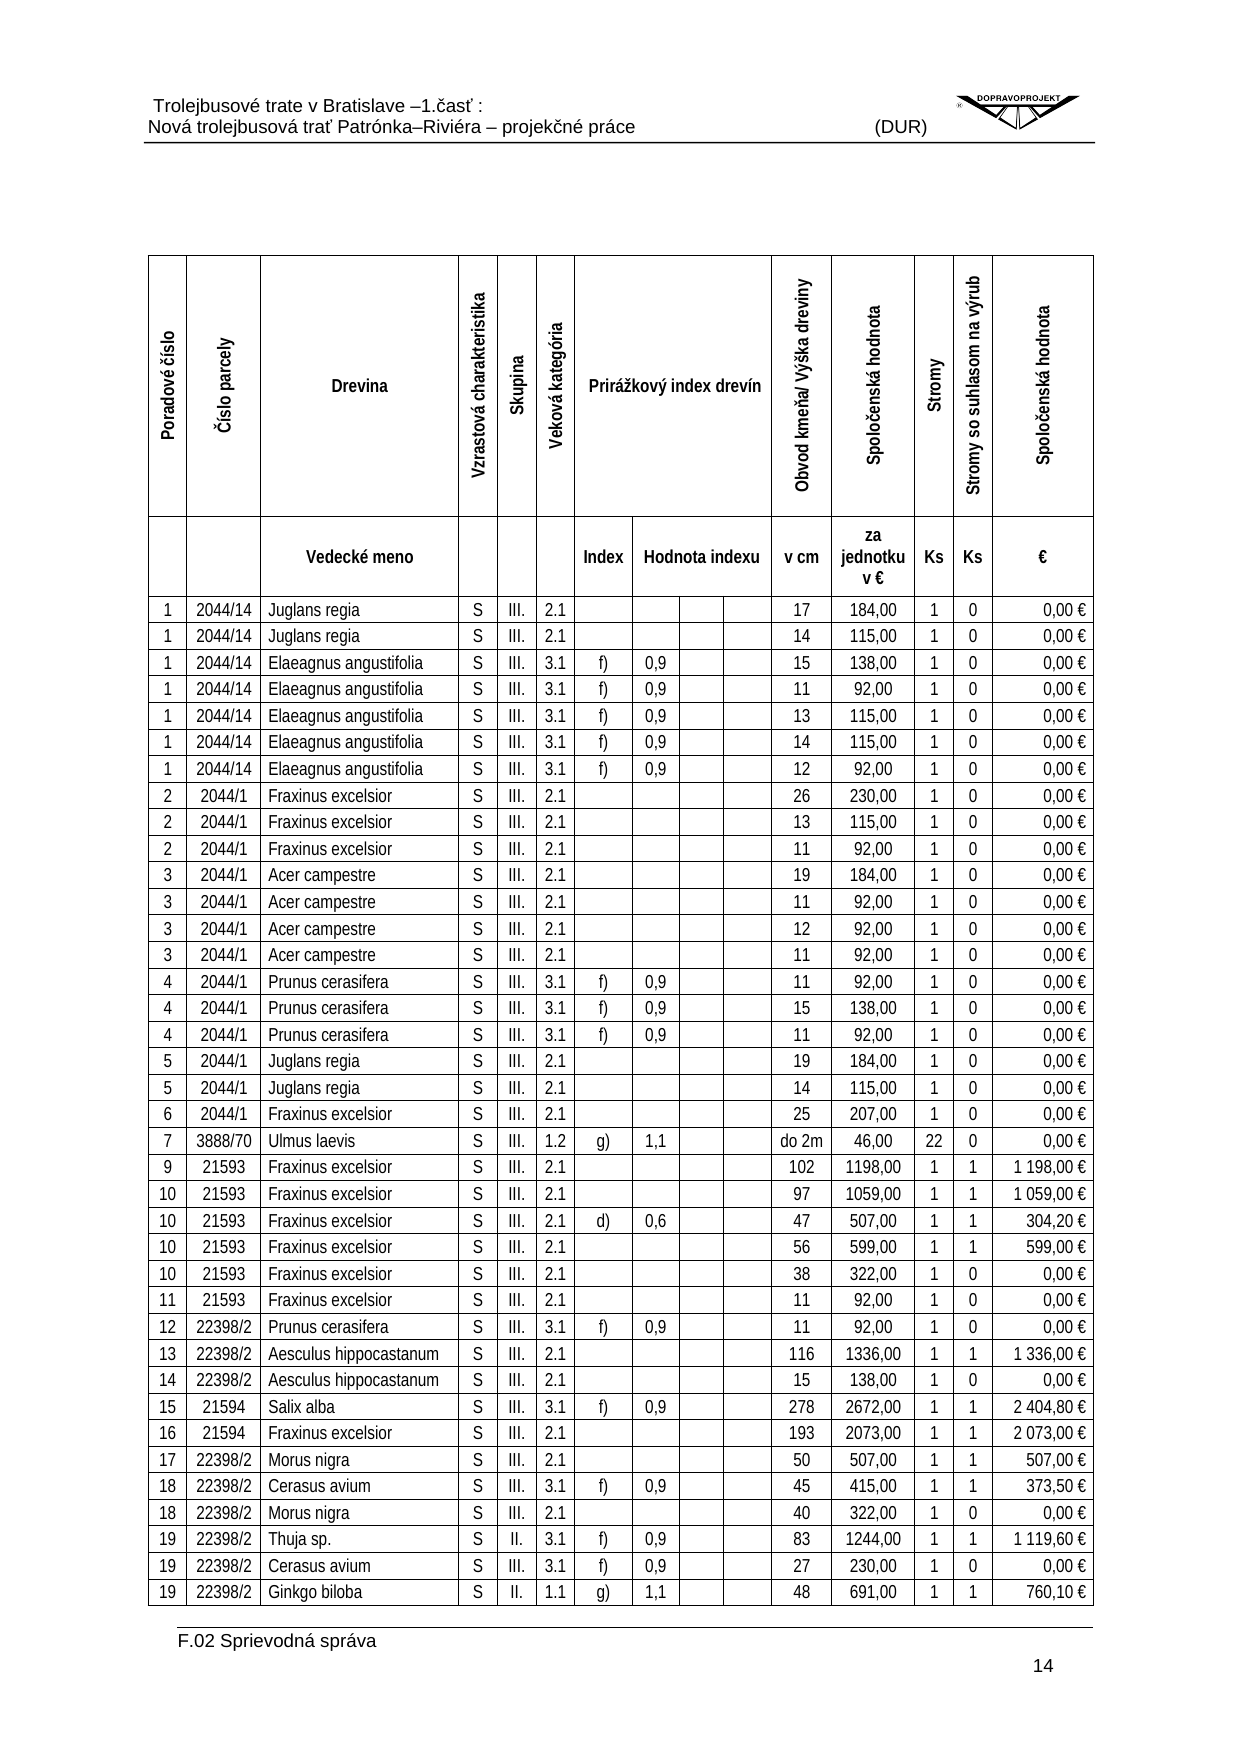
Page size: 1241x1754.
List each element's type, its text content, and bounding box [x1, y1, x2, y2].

table_cell 3 [149, 862, 186, 888]
table_cell [724, 809, 771, 835]
table_cell [633, 597, 679, 622]
table_cell [575, 1101, 632, 1127]
table_cell Juglans regia [261, 597, 458, 622]
table_cell 22398/2 [187, 1314, 260, 1339]
table_cell III. [498, 915, 536, 941]
table_cell 18 [149, 1500, 186, 1525]
table_cell 4 [149, 1022, 186, 1047]
table_cell 11 [772, 1287, 831, 1313]
table_cell 11 [149, 1287, 186, 1313]
table_cell 2044/1 [187, 783, 260, 808]
table_cell [724, 1394, 771, 1419]
table_cell 3.1 [537, 756, 574, 782]
table_cell 22398/2 [187, 1473, 260, 1499]
table_cell 2044/14 [187, 650, 260, 675]
table_cell [724, 969, 771, 994]
table_cell 1244,00 [832, 1526, 914, 1552]
table_cell 1 198,00 € [993, 1155, 1093, 1180]
table_cell 193 [772, 1420, 831, 1446]
table_cell 0 [954, 1367, 992, 1392]
table_cell III. [498, 1101, 536, 1127]
table_cell 9 [149, 1155, 186, 1180]
table_cell 1,1 [633, 1580, 679, 1605]
table_header Poradové číslo [149, 256, 186, 516]
table_cell 1 [149, 597, 186, 622]
table_cell 3.1 [537, 703, 574, 728]
table_cell f) [575, 650, 632, 675]
table_cell 2 [149, 809, 186, 835]
table_cell III. [498, 1367, 536, 1392]
table_cell 2.1 [537, 915, 574, 941]
table_cell [680, 1287, 723, 1313]
table_cell 2044/14 [187, 756, 260, 782]
table_cell S [459, 1155, 497, 1180]
table_cell 92,00 [832, 756, 914, 782]
table_cell 2044/14 [187, 623, 260, 649]
table_cell [724, 1553, 771, 1578]
table_cell III. [498, 703, 536, 728]
table_cell f) [575, 1394, 632, 1419]
table_cell 0 [954, 915, 992, 941]
table_cell 0,00 € [993, 1101, 1093, 1127]
table_cell 1 [954, 1394, 992, 1419]
table_cell 0 [954, 969, 992, 994]
table_cell 0,00 € [993, 889, 1093, 914]
table_cell III. [498, 969, 536, 994]
table_cell [633, 1101, 679, 1127]
table_cell 2044/1 [187, 1075, 260, 1100]
table_cell 14 [772, 623, 831, 649]
table_cell 2044/1 [187, 915, 260, 941]
table_cell [537, 517, 574, 596]
table_cell 21594 [187, 1394, 260, 1419]
table_cell 0,00 € [993, 1287, 1093, 1313]
table_cell [633, 915, 679, 941]
table_cell [680, 915, 723, 941]
table_header Vzrastová charakteristika [459, 256, 497, 516]
table_cell 1 [954, 1420, 992, 1446]
table_cell Fraxinus excelsior [261, 1155, 458, 1180]
table_cell [724, 1075, 771, 1100]
table_cell S [459, 783, 497, 808]
table_cell 0,9 [633, 676, 679, 702]
table_cell III. [498, 650, 536, 675]
table_cell 1336,00 [832, 1340, 914, 1366]
table_cell Vedecké meno [261, 517, 458, 596]
table_cell [724, 1128, 771, 1153]
table_cell 0,00 € [993, 1367, 1093, 1392]
table_cell III. [498, 783, 536, 808]
table_cell Elaeagnus angustifolia [261, 703, 458, 728]
table_cell 278 [772, 1394, 831, 1419]
table_cell 1 [915, 995, 953, 1021]
table_cell f) [575, 969, 632, 994]
table_cell 3.1 [537, 730, 574, 755]
table_cell 48 [772, 1580, 831, 1605]
table_cell 92,00 [832, 1287, 914, 1313]
table_cell g) [575, 1128, 632, 1153]
table_cell 0 [954, 597, 992, 622]
table_cell [724, 1473, 771, 1499]
table_cell 0,00 € [993, 676, 1093, 702]
table_cell [724, 1287, 771, 1313]
table_cell [680, 1580, 723, 1605]
table_cell [680, 1261, 723, 1286]
table_cell Prunus cerasifera [261, 995, 458, 1021]
table_cell 0,00 € [993, 623, 1093, 649]
table_cell 10 [149, 1261, 186, 1286]
table_cell Fraxinus excelsior [261, 783, 458, 808]
table_cell 1059,00 [832, 1181, 914, 1207]
table_cell 2.1 [537, 1155, 574, 1180]
table_cell 0,9 [633, 1526, 679, 1552]
table_cell [680, 1075, 723, 1100]
table_cell 2.1 [537, 1420, 574, 1446]
table_cell 0,9 [633, 730, 679, 755]
table_cell f) [575, 1022, 632, 1047]
table_cell 0 [954, 756, 992, 782]
table_cell [680, 756, 723, 782]
table_cell [680, 889, 723, 914]
table_cell 102 [772, 1155, 831, 1180]
table_cell [575, 1447, 632, 1472]
table_cell 6 [149, 1101, 186, 1127]
table_cell S [459, 1101, 497, 1127]
table_cell Fraxinus excelsior [261, 1181, 458, 1207]
table_cell [498, 517, 536, 596]
table_cell 2.1 [537, 1367, 574, 1392]
table_cell 1 [915, 1022, 953, 1047]
table_cell 19 [149, 1553, 186, 1578]
table_header Stromy [915, 256, 953, 516]
table_cell [680, 623, 723, 649]
table_cell 13 [772, 703, 831, 728]
table_cell Fraxinus excelsior [261, 809, 458, 835]
table_cell 0,00 € [993, 1261, 1093, 1286]
table_cell 1 [954, 1447, 992, 1472]
table_cell [724, 1367, 771, 1392]
table_cell 1 [915, 915, 953, 941]
table_cell S [459, 836, 497, 861]
table_cell 11 [772, 889, 831, 914]
table_cell 0 [954, 942, 992, 967]
table_cell 0 [954, 703, 992, 728]
table_cell 1 [954, 1580, 992, 1605]
table_cell III. [498, 809, 536, 835]
table_cell Morus nigra [261, 1500, 458, 1525]
table_cell 2044/1 [187, 969, 260, 994]
table_cell 38 [772, 1261, 831, 1286]
table_cell 4 [149, 995, 186, 1021]
table_cell 11 [772, 969, 831, 994]
table_cell [680, 969, 723, 994]
table_cell Fraxinus excelsior [261, 1420, 458, 1446]
table_cell 1 [915, 783, 953, 808]
table_cell 1 [915, 1181, 953, 1207]
table_cell 0,00 € [993, 1075, 1093, 1100]
table_cell 1 [915, 650, 953, 675]
table_cell [633, 1075, 679, 1100]
table_cell [680, 1420, 723, 1446]
table_cell 2672,00 [832, 1394, 914, 1419]
table_cell 322,00 [832, 1261, 914, 1286]
table_cell [633, 942, 679, 967]
table_cell [680, 703, 723, 728]
table_cell 691,00 [832, 1580, 914, 1605]
table_cell 0 [954, 1553, 992, 1578]
table_cell 0,00 € [993, 1128, 1093, 1153]
table_cell S [459, 1553, 497, 1578]
table_cell 1 [915, 1367, 953, 1392]
table_cell Index [575, 517, 632, 596]
table_cell 56 [772, 1234, 831, 1260]
table_cell 22398/2 [187, 1447, 260, 1472]
table_cell 92,00 [832, 676, 914, 702]
table_cell [724, 1234, 771, 1260]
table_cell S [459, 915, 497, 941]
table_cell [680, 676, 723, 702]
table_cell 12 [149, 1314, 186, 1339]
table_cell 15 [149, 1394, 186, 1419]
table_cell 1 [915, 1473, 953, 1499]
table_cell 1 [915, 1394, 953, 1419]
table_cell 1 [915, 1314, 953, 1339]
table_cell 46,00 [832, 1128, 914, 1153]
table_cell 1 [915, 1447, 953, 1472]
table_cell 50 [772, 1447, 831, 1472]
table_cell [724, 1208, 771, 1233]
table_cell 22 [915, 1128, 953, 1153]
table_cell 21593 [187, 1181, 260, 1207]
table_cell 1 [915, 1420, 953, 1446]
table_cell 115,00 [832, 703, 914, 728]
table_cell 0,9 [633, 969, 679, 994]
table_cell 1 [915, 1155, 953, 1180]
table_cell 0,00 € [993, 1500, 1093, 1525]
table_cell [724, 1447, 771, 1472]
table_cell 13 [149, 1340, 186, 1366]
table_cell 0 [954, 650, 992, 675]
table_cell 115,00 [832, 730, 914, 755]
table_cell [575, 1500, 632, 1525]
table_cell 1 [915, 836, 953, 861]
table_cell III. [498, 942, 536, 967]
table_cell 92,00 [832, 889, 914, 914]
table_cell 138,00 [832, 1367, 914, 1392]
table_cell S [459, 1261, 497, 1286]
table_cell 0,00 € [993, 942, 1093, 967]
table_cell 0,9 [633, 756, 679, 782]
table_cell [633, 889, 679, 914]
table_cell III. [498, 1155, 536, 1180]
table_cell 11 [772, 942, 831, 967]
table_cell Thuja sp. [261, 1526, 458, 1552]
table_cell 184,00 [832, 862, 914, 888]
table_cell [680, 1526, 723, 1552]
table_cell 1 [915, 597, 953, 622]
table_cell Aesculus hippocastanum [261, 1340, 458, 1366]
table_cell S [459, 1181, 497, 1207]
table_cell 1 [915, 730, 953, 755]
table_cell [680, 942, 723, 967]
table_cell [680, 730, 723, 755]
table_cell Fraxinus excelsior [261, 1287, 458, 1313]
table_cell S [459, 969, 497, 994]
table_cell [575, 862, 632, 888]
table_cell [680, 1155, 723, 1180]
table_cell 1 [954, 1208, 992, 1233]
table_cell 0,00 € [993, 836, 1093, 861]
table_cell [680, 1022, 723, 1047]
table_cell 760,10 € [993, 1580, 1093, 1605]
table_cell 0 [954, 889, 992, 914]
table_cell [680, 836, 723, 861]
table_cell f) [575, 1314, 632, 1339]
table_cell 2044/1 [187, 862, 260, 888]
table_cell 3.1 [537, 650, 574, 675]
table_cell [575, 942, 632, 967]
table_cell S [459, 676, 497, 702]
table_cell [724, 1580, 771, 1605]
table_cell 207,00 [832, 1101, 914, 1127]
table_cell Ginkgo biloba [261, 1580, 458, 1605]
table_cell f) [575, 730, 632, 755]
table_cell S [459, 809, 497, 835]
table_cell 1 [915, 1234, 953, 1260]
table_cell 0,9 [633, 1473, 679, 1499]
table_cell 45 [772, 1473, 831, 1499]
table_cell 2044/1 [187, 995, 260, 1021]
table_cell 3.1 [537, 1473, 574, 1499]
table_cell 0,00 € [993, 969, 1093, 994]
table_cell Morus nigra [261, 1447, 458, 1472]
table_cell 2.1 [537, 1181, 574, 1207]
table_cell 2044/1 [187, 889, 260, 914]
table_cell 2044/1 [187, 1048, 260, 1074]
table_cell 3.1 [537, 1022, 574, 1047]
table_cell za jednotku v € [832, 517, 914, 596]
table_cell S [459, 862, 497, 888]
table_cell 2.1 [537, 942, 574, 967]
table_cell 0 [954, 836, 992, 861]
table_cell 1.1 [537, 1580, 574, 1605]
table_cell 21593 [187, 1287, 260, 1313]
table_cell 0,00 € [993, 809, 1093, 835]
table_cell [680, 650, 723, 675]
table_cell 0,00 € [993, 703, 1093, 728]
table_cell [724, 703, 771, 728]
table_cell 0,6 [633, 1208, 679, 1233]
table_cell [575, 1048, 632, 1074]
table_cell Juglans regia [261, 1075, 458, 1100]
table_cell 27 [772, 1553, 831, 1578]
table_cell S [459, 1473, 497, 1499]
table_cell 2.1 [537, 1287, 574, 1313]
table_cell [724, 1420, 771, 1446]
table_cell 2.1 [537, 1261, 574, 1286]
table_cell III. [498, 1447, 536, 1472]
table_cell [575, 915, 632, 941]
table_cell 115,00 [832, 1075, 914, 1100]
table_cell 1 [149, 756, 186, 782]
table_cell 1 [915, 676, 953, 702]
table_cell 22398/2 [187, 1526, 260, 1552]
table_cell [680, 1553, 723, 1578]
table_cell 2.1 [537, 809, 574, 835]
table_cell 10 [149, 1208, 186, 1233]
table_cell [633, 1340, 679, 1366]
table_cell III. [498, 1128, 536, 1153]
table_cell 3.1 [537, 1394, 574, 1419]
table_cell 15 [772, 650, 831, 675]
table_cell II. [498, 1580, 536, 1605]
table_cell [724, 862, 771, 888]
table_cell III. [498, 1075, 536, 1100]
table_cell [633, 862, 679, 888]
table_cell [459, 517, 497, 596]
table_cell [633, 1500, 679, 1525]
table_cell 21593 [187, 1261, 260, 1286]
table_cell f) [575, 703, 632, 728]
table_cell [575, 1287, 632, 1313]
table_cell [724, 915, 771, 941]
table_cell 230,00 [832, 1553, 914, 1578]
table_cell 1 [915, 756, 953, 782]
table_cell 47 [772, 1208, 831, 1233]
table_cell 17 [149, 1447, 186, 1472]
table_cell 2044/1 [187, 942, 260, 967]
table_cell 1 [915, 1500, 953, 1525]
table_cell S [459, 1287, 497, 1313]
table_cell [724, 623, 771, 649]
table_cell S [459, 1420, 497, 1446]
table_cell [575, 783, 632, 808]
table_cell III. [498, 1208, 536, 1233]
table_cell 138,00 [832, 650, 914, 675]
table_cell [633, 1367, 679, 1392]
table_cell 0 [954, 862, 992, 888]
table_cell 21593 [187, 1234, 260, 1260]
table_cell 1 [915, 942, 953, 967]
table_cell 5 [149, 1048, 186, 1074]
table_cell 10 [149, 1234, 186, 1260]
table_cell 0,00 € [993, 756, 1093, 782]
table_cell III. [498, 730, 536, 755]
table_cell Salix alba [261, 1394, 458, 1419]
table_cell [575, 1155, 632, 1180]
table_cell 0 [954, 1261, 992, 1286]
table_cell 0,00 € [993, 1553, 1093, 1578]
table_cell Fraxinus excelsior [261, 1101, 458, 1127]
table_cell Acer campestre [261, 942, 458, 967]
table_cell 0,00 € [993, 862, 1093, 888]
table_cell [680, 1208, 723, 1233]
table_cell [633, 1181, 679, 1207]
table_header Prirážkový index drevín [575, 256, 771, 516]
table_cell S [459, 1022, 497, 1047]
table_cell Fraxinus excelsior [261, 1208, 458, 1233]
table_cell Ks [954, 517, 992, 596]
table_cell 322,00 [832, 1500, 914, 1525]
table_cell 92,00 [832, 915, 914, 941]
table_cell S [459, 1447, 497, 1472]
table_cell 0 [954, 1022, 992, 1047]
table_cell 1 [915, 1526, 953, 1552]
table_cell III. [498, 1553, 536, 1578]
table_cell 2.1 [537, 783, 574, 808]
table_cell 1 [149, 730, 186, 755]
table_cell 507,00 € [993, 1447, 1093, 1472]
table_cell 2073,00 [832, 1420, 914, 1446]
table_cell [680, 862, 723, 888]
table_cell Elaeagnus angustifolia [261, 676, 458, 702]
table_cell [575, 597, 632, 622]
table_cell 3 [149, 889, 186, 914]
table_cell [680, 597, 723, 622]
table_cell [680, 1340, 723, 1366]
table_cell 11 [772, 1314, 831, 1339]
table_cell [724, 1101, 771, 1127]
table_cell 1 [915, 703, 953, 728]
table_cell 0,00 € [993, 995, 1093, 1021]
table_cell [680, 1500, 723, 1525]
table_cell S [459, 1500, 497, 1525]
table_cell 0 [954, 1128, 992, 1153]
table_cell [575, 889, 632, 914]
table_cell 40 [772, 1500, 831, 1525]
table_cell 0,00 € [993, 1314, 1093, 1339]
table_cell 0,00 € [993, 650, 1093, 675]
table_cell 1 [915, 969, 953, 994]
table_cell 0,00 € [993, 1048, 1093, 1074]
table_cell [575, 1234, 632, 1260]
table_cell 1 [954, 1234, 992, 1260]
table_cell [575, 1261, 632, 1286]
table_cell [680, 1314, 723, 1339]
table_cell III. [498, 623, 536, 649]
table_cell 19 [772, 862, 831, 888]
table_cell 0 [954, 1500, 992, 1525]
table_cell 92,00 [832, 836, 914, 861]
table_cell 1,1 [633, 1128, 679, 1153]
table_cell [680, 1101, 723, 1127]
table_cell [633, 809, 679, 835]
table_cell v cm [772, 517, 831, 596]
table_cell [724, 1500, 771, 1525]
table_cell III. [498, 1287, 536, 1313]
table_cell [724, 650, 771, 675]
table_cell 92,00 [832, 1022, 914, 1047]
table_cell 4 [149, 969, 186, 994]
table_cell S [459, 995, 497, 1021]
table_cell 0,00 € [993, 597, 1093, 622]
table_cell III. [498, 1314, 536, 1339]
table_cell Fraxinus excelsior [261, 1261, 458, 1286]
table_cell [724, 1526, 771, 1552]
table_cell Elaeagnus angustifolia [261, 730, 458, 755]
table_cell [724, 889, 771, 914]
table_cell 1 [149, 703, 186, 728]
table_cell 14 [772, 730, 831, 755]
table_cell III. [498, 1394, 536, 1419]
table_cell 19 [149, 1580, 186, 1605]
table_cell III. [498, 862, 536, 888]
table_cell [680, 809, 723, 835]
table_header Veková kategória [537, 256, 574, 516]
table_cell 12 [772, 756, 831, 782]
table_cell 0 [954, 676, 992, 702]
table_cell II. [498, 1526, 536, 1552]
table_cell 2044/1 [187, 809, 260, 835]
table_cell 3.1 [537, 676, 574, 702]
table_cell 116 [772, 1340, 831, 1366]
table_cell 1 336,00 € [993, 1340, 1093, 1366]
table_cell III. [498, 676, 536, 702]
table_cell [633, 1420, 679, 1446]
table_cell Cerasus avium [261, 1473, 458, 1499]
table_cell 1 [915, 1075, 953, 1100]
table_cell f) [575, 756, 632, 782]
table_cell 1 [915, 1580, 953, 1605]
table_cell 83 [772, 1526, 831, 1552]
table_cell III. [498, 1022, 536, 1047]
table_cell 2044/14 [187, 730, 260, 755]
table_cell S [459, 623, 497, 649]
table_cell 2.1 [537, 836, 574, 861]
table_cell III. [498, 1181, 536, 1207]
table_cell 0,9 [633, 703, 679, 728]
table_cell Ks [915, 517, 953, 596]
table_cell 14 [772, 1075, 831, 1100]
table_cell 17 [772, 597, 831, 622]
table_cell 3.1 [537, 1553, 574, 1578]
table_cell [724, 730, 771, 755]
table_cell [724, 836, 771, 861]
table_cell 1 [915, 1048, 953, 1074]
table_cell 0,9 [633, 1022, 679, 1047]
table_cell 2.1 [537, 1500, 574, 1525]
table_cell 2044/14 [187, 703, 260, 728]
table_cell 2 [149, 836, 186, 861]
table_cell S [459, 1208, 497, 1233]
table_cell 7 [149, 1128, 186, 1153]
table_cell 1 [915, 809, 953, 835]
table_cell S [459, 703, 497, 728]
table_cell g) [575, 1580, 632, 1605]
table_cell 0 [954, 995, 992, 1021]
table_cell [633, 623, 679, 649]
table_cell Acer campestre [261, 889, 458, 914]
table_cell S [459, 942, 497, 967]
table_cell S [459, 1394, 497, 1419]
table_cell 25 [772, 1101, 831, 1127]
table_cell 2.1 [537, 862, 574, 888]
table_cell 304,20 € [993, 1208, 1093, 1233]
table_cell 15 [772, 1367, 831, 1392]
table_cell [575, 1181, 632, 1207]
table_cell Acer campestre [261, 915, 458, 941]
table_cell [724, 1340, 771, 1366]
table_cell 2044/1 [187, 836, 260, 861]
table_cell 3.1 [537, 969, 574, 994]
table_cell [680, 1048, 723, 1074]
table_cell [680, 1447, 723, 1472]
table_cell [724, 756, 771, 782]
table_cell Ulmus laevis [261, 1128, 458, 1153]
table_cell 21593 [187, 1155, 260, 1180]
table_cell 1 [954, 1526, 992, 1552]
table_cell III. [498, 1500, 536, 1525]
table_cell [724, 942, 771, 967]
table_cell 2.1 [537, 1101, 574, 1127]
table_cell 184,00 [832, 597, 914, 622]
table_cell 0,9 [633, 650, 679, 675]
table_cell Cerasus avium [261, 1553, 458, 1578]
table_cell S [459, 730, 497, 755]
table_cell III. [498, 1234, 536, 1260]
table_cell [724, 1048, 771, 1074]
table_cell 0 [954, 1101, 992, 1127]
table_cell 0 [954, 783, 992, 808]
table_cell 2.1 [537, 1447, 574, 1472]
table_cell 1 [149, 676, 186, 702]
table_header Spoločenská hodnota [993, 256, 1093, 516]
table_cell 1 [915, 862, 953, 888]
table_cell [633, 1234, 679, 1260]
table_cell 0,00 € [993, 730, 1093, 755]
table_header Číslo parcely [187, 256, 260, 516]
table_cell [680, 1394, 723, 1419]
table_cell f) [575, 676, 632, 702]
table_cell Elaeagnus angustifolia [261, 756, 458, 782]
table_cell d) [575, 1208, 632, 1233]
table_cell [724, 995, 771, 1021]
table_cell S [459, 1075, 497, 1100]
table_cell 14 [149, 1367, 186, 1392]
table_cell [724, 1314, 771, 1339]
table_cell [680, 1181, 723, 1207]
table_cell 1 [915, 1261, 953, 1286]
table_cell 0 [954, 809, 992, 835]
table_cell III. [498, 995, 536, 1021]
table_cell 2 [149, 783, 186, 808]
table_cell 1198,00 [832, 1155, 914, 1180]
table_cell Prunus cerasifera [261, 1314, 458, 1339]
table_cell f) [575, 995, 632, 1021]
table_cell 19 [772, 1048, 831, 1074]
table_cell 1 [149, 623, 186, 649]
table_cell 230,00 [832, 783, 914, 808]
table_cell Fraxinus excelsior [261, 836, 458, 861]
table_cell 2 073,00 € [993, 1420, 1093, 1446]
table_cell 22398/2 [187, 1500, 260, 1525]
table_cell [633, 1155, 679, 1180]
table_cell 22398/2 [187, 1553, 260, 1578]
table_cell Prunus cerasifera [261, 969, 458, 994]
table_cell 138,00 [832, 995, 914, 1021]
table_cell S [459, 1128, 497, 1153]
table_header Spoločenská hodnota [832, 256, 914, 516]
table_cell 0 [954, 623, 992, 649]
table_cell 1 [915, 889, 953, 914]
table_cell 0 [954, 1075, 992, 1100]
table_cell 2.1 [537, 1048, 574, 1074]
table_cell do 2m [772, 1128, 831, 1153]
table_header Stromy so suhlasom na výrub [954, 256, 992, 516]
table_cell III. [498, 1261, 536, 1286]
table_cell 0 [954, 1314, 992, 1339]
table_cell 22398/2 [187, 1367, 260, 1392]
table_cell 1 [915, 1208, 953, 1233]
table_cell S [459, 597, 497, 622]
table_cell 3.1 [537, 1526, 574, 1552]
table_cell 0,9 [633, 1394, 679, 1419]
table_cell III. [498, 756, 536, 782]
table_cell 599,00 € [993, 1234, 1093, 1260]
table_cell 2.1 [537, 597, 574, 622]
table_cell [724, 597, 771, 622]
table_cell [633, 783, 679, 808]
table_cell 1.2 [537, 1128, 574, 1153]
table_cell III. [498, 889, 536, 914]
table_cell S [459, 1367, 497, 1392]
table_cell S [459, 650, 497, 675]
table_cell [724, 676, 771, 702]
table_cell 115,00 [832, 809, 914, 835]
table_cell [724, 1261, 771, 1286]
table_header Skupina [498, 256, 536, 516]
table_cell [633, 1447, 679, 1472]
table_cell 1 [954, 1181, 992, 1207]
table_cell S [459, 1048, 497, 1074]
table_cell f) [575, 1473, 632, 1499]
table_cell 3.1 [537, 995, 574, 1021]
table_cell Aesculus hippocastanum [261, 1367, 458, 1392]
table_cell III. [498, 1048, 536, 1074]
table_cell 507,00 [832, 1208, 914, 1233]
table_cell 0,00 € [993, 1022, 1093, 1047]
table_cell 3888/70 [187, 1128, 260, 1153]
table_cell [149, 517, 186, 596]
table_cell 92,00 [832, 942, 914, 967]
table_cell 92,00 [832, 1314, 914, 1339]
table_cell 2044/14 [187, 676, 260, 702]
table_cell € [993, 517, 1093, 596]
table_cell S [459, 1234, 497, 1260]
table_cell 1 [915, 1340, 953, 1366]
table_cell 22398/2 [187, 1340, 260, 1366]
table_cell 97 [772, 1181, 831, 1207]
table_cell [575, 809, 632, 835]
table_cell Juglans regia [261, 1048, 458, 1074]
table_cell 0 [954, 1048, 992, 1074]
table_cell 0,9 [633, 995, 679, 1021]
table_cell [633, 836, 679, 861]
table_cell S [459, 1580, 497, 1605]
table_cell 18 [149, 1473, 186, 1499]
table_cell [575, 1075, 632, 1100]
table_cell 2.1 [537, 889, 574, 914]
table_cell 26 [772, 783, 831, 808]
table_header Obvod kmeňa/ Výška dreviny [772, 256, 831, 516]
table_cell 11 [772, 1022, 831, 1047]
table_header Drevina [261, 256, 458, 516]
table_cell [680, 1128, 723, 1153]
table_cell 2.1 [537, 1075, 574, 1100]
table_cell Prunus cerasifera [261, 1022, 458, 1047]
table_cell [575, 1340, 632, 1366]
table_cell 599,00 [832, 1234, 914, 1260]
table_cell 1 [149, 650, 186, 675]
table_cell 13 [772, 809, 831, 835]
table_cell [724, 1022, 771, 1047]
table_cell 1 [915, 1101, 953, 1127]
table_cell 1 059,00 € [993, 1181, 1093, 1207]
table_cell [633, 1048, 679, 1074]
table_cell S [459, 756, 497, 782]
table_cell 3 [149, 942, 186, 967]
table_cell III. [498, 1473, 536, 1499]
table_cell 21593 [187, 1208, 260, 1233]
table_cell 3.1 [537, 1314, 574, 1339]
table_cell [575, 1367, 632, 1392]
table_cell 2044/1 [187, 1022, 260, 1047]
table_cell 15 [772, 995, 831, 1021]
table_cell 2044/14 [187, 597, 260, 622]
table_cell 92,00 [832, 969, 914, 994]
table_cell 2.1 [537, 1208, 574, 1233]
table_cell Elaeagnus angustifolia [261, 650, 458, 675]
table_cell [680, 1234, 723, 1260]
table_cell S [459, 889, 497, 914]
table_cell 507,00 [832, 1447, 914, 1472]
table_cell 11 [772, 676, 831, 702]
table_cell [575, 623, 632, 649]
table_cell Acer campestre [261, 862, 458, 888]
table_cell 2.1 [537, 1340, 574, 1366]
table_cell III. [498, 597, 536, 622]
table_cell 0,9 [633, 1553, 679, 1578]
table_cell 1 [954, 1473, 992, 1499]
table_cell [680, 995, 723, 1021]
table_cell 2.1 [537, 623, 574, 649]
table_cell Juglans regia [261, 623, 458, 649]
table_cell 184,00 [832, 1048, 914, 1074]
table_cell [724, 1181, 771, 1207]
table_cell 1 [915, 1287, 953, 1313]
table_cell [633, 1287, 679, 1313]
table_cell 19 [149, 1526, 186, 1552]
table_cell 2 404,80 € [993, 1394, 1093, 1419]
table_cell 0,9 [633, 1314, 679, 1339]
table_cell 3 [149, 915, 186, 941]
table_cell Hodnota indexu [633, 517, 771, 596]
table_cell f) [575, 1526, 632, 1552]
table_cell 10 [149, 1181, 186, 1207]
table_cell 1 119,60 € [993, 1526, 1093, 1552]
table_cell 1 [915, 623, 953, 649]
table_cell 21594 [187, 1420, 260, 1446]
table_cell 12 [772, 915, 831, 941]
table_cell 115,00 [832, 623, 914, 649]
table_cell 0,00 € [993, 915, 1093, 941]
table_cell [575, 1420, 632, 1446]
table_cell 1 [954, 1340, 992, 1366]
table_cell 16 [149, 1420, 186, 1446]
table_cell [724, 783, 771, 808]
table_cell [680, 1367, 723, 1392]
table_cell III. [498, 1340, 536, 1366]
table_cell 1 [954, 1155, 992, 1180]
table_cell 415,00 [832, 1473, 914, 1499]
table_cell S [459, 1340, 497, 1366]
table_cell 2044/1 [187, 1101, 260, 1127]
table_cell f) [575, 1553, 632, 1578]
table_cell [187, 517, 260, 596]
table_cell 5 [149, 1075, 186, 1100]
table_cell 373,50 € [993, 1473, 1093, 1499]
table_cell 2.1 [537, 1234, 574, 1260]
table_cell 0,00 € [993, 783, 1093, 808]
table_cell [680, 1473, 723, 1499]
table_cell [575, 836, 632, 861]
table_cell 1 [915, 1553, 953, 1578]
table_cell [680, 783, 723, 808]
table_cell Fraxinus excelsior [261, 1234, 458, 1260]
table_cell 0 [954, 1287, 992, 1313]
table_cell III. [498, 1420, 536, 1446]
table_cell S [459, 1314, 497, 1339]
table_cell III. [498, 836, 536, 861]
table_cell [633, 1261, 679, 1286]
table_cell 22398/2 [187, 1580, 260, 1605]
table_cell 11 [772, 836, 831, 861]
table_cell S [459, 1526, 497, 1552]
table_cell 0 [954, 730, 992, 755]
table_cell [724, 1155, 771, 1180]
